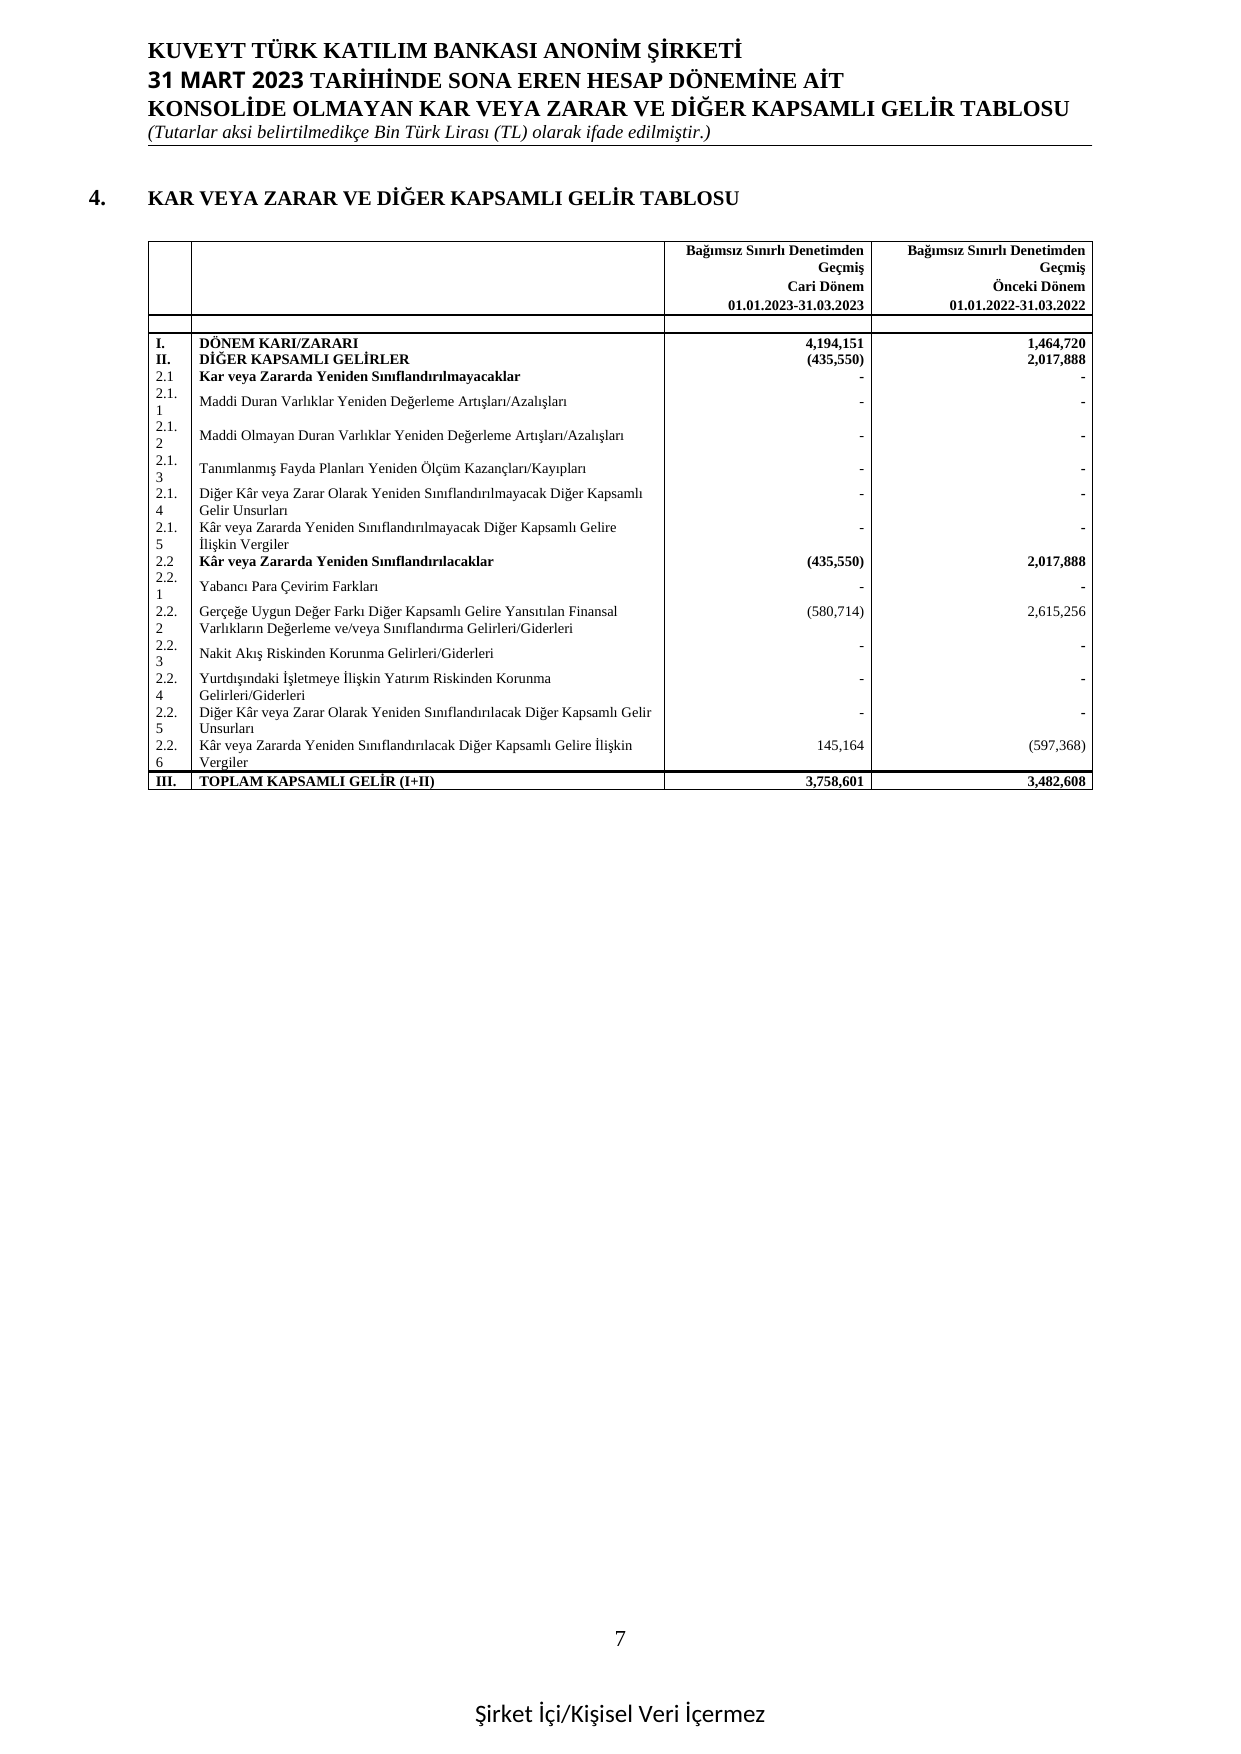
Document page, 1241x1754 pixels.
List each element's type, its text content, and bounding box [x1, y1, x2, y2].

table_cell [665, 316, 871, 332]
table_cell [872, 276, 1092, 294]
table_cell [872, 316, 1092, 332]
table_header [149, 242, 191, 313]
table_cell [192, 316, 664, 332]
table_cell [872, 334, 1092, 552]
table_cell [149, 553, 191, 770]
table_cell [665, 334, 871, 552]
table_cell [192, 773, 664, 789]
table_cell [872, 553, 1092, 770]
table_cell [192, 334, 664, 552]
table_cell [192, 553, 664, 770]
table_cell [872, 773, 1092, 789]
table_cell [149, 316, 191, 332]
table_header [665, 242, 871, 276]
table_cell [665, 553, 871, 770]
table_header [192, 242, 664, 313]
text 4. KAR VEYA ZARAR VE DİĞER KAPSAMLI GELİR TABLOSU [89, 184, 1092, 211]
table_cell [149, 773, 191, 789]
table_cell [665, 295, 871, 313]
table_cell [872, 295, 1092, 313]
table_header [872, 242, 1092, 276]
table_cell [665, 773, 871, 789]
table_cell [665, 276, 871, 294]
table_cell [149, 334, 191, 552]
